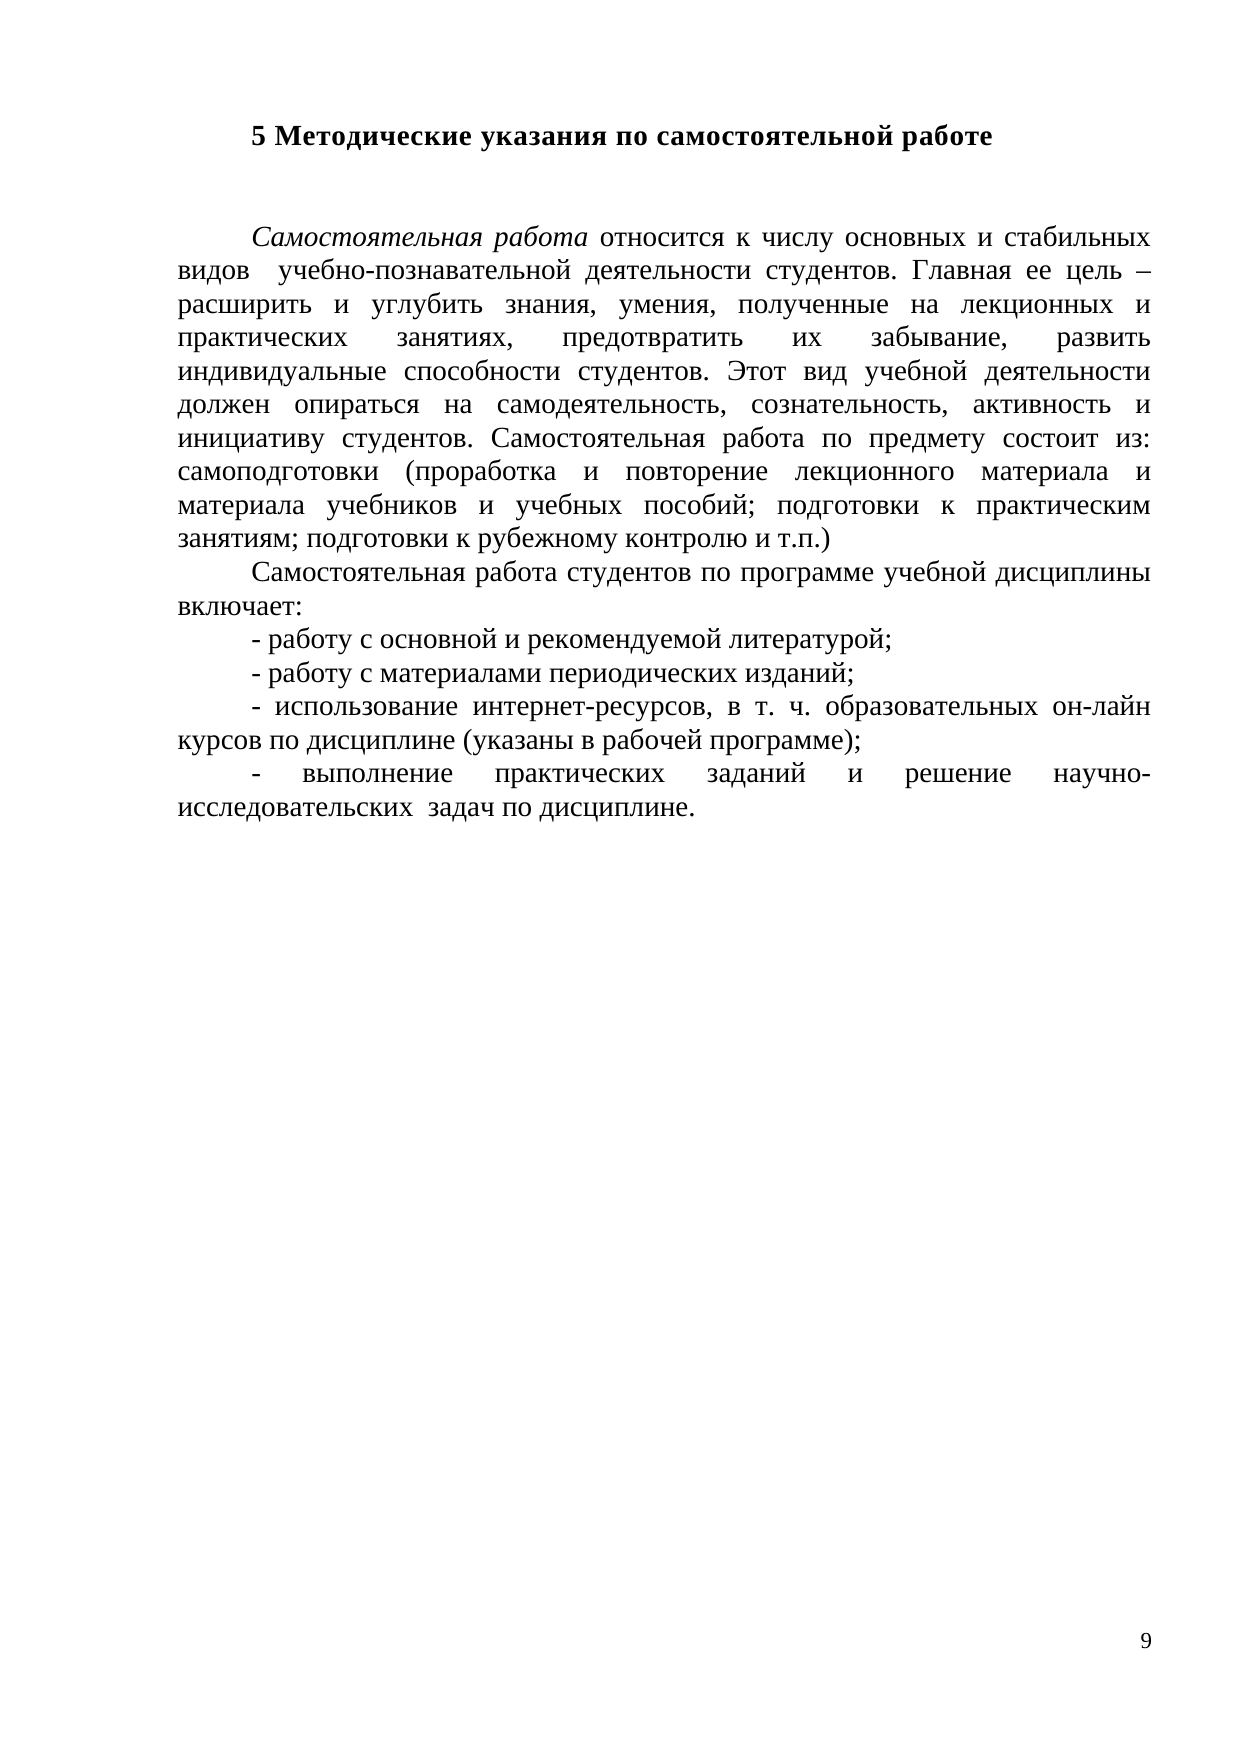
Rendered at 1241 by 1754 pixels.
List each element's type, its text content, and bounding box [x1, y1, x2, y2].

text - работу с материалами периодических изданий; [177, 655, 1152, 688]
text - работу с основной и рекомендуемой литературой; [177, 621, 1152, 655]
text Самостоятельная работа студентов по программе учебной дисциплины включает: [177, 554, 1152, 621]
text - выполнение практических заданий и решение научно-исследовательских задач по дисциплине. [177, 755, 1152, 822]
text Самостоятельная работа относится к числу основных и стабильных видов учебно-познавательной деятельности студентов. Главная ее цель – расширить и углубить знания, умения, полученные на лекционных и практических занятиях, предотвратить их забывание, развить индивидуальные способности студентов. Этот вид учебной деятельности должен опираться на самодеятельность, сознательность, активность и инициативу студентов. Самостоятельная работа по предмету состоит из: самоподготовки (проработка и повторение лекционного материала и материала учебников и учебных пособий; подготовки к практическим занятиям; подготовки к рубежному контролю и т.п.) [177, 219, 1152, 554]
text - использование интернет-ресурсов, в т. ч. образовательных он-лайн курсов по дисциплине (указаны в рабочей программе); [177, 688, 1152, 755]
text 5 Методические указания по самостоятельной работе [177, 118, 1152, 152]
